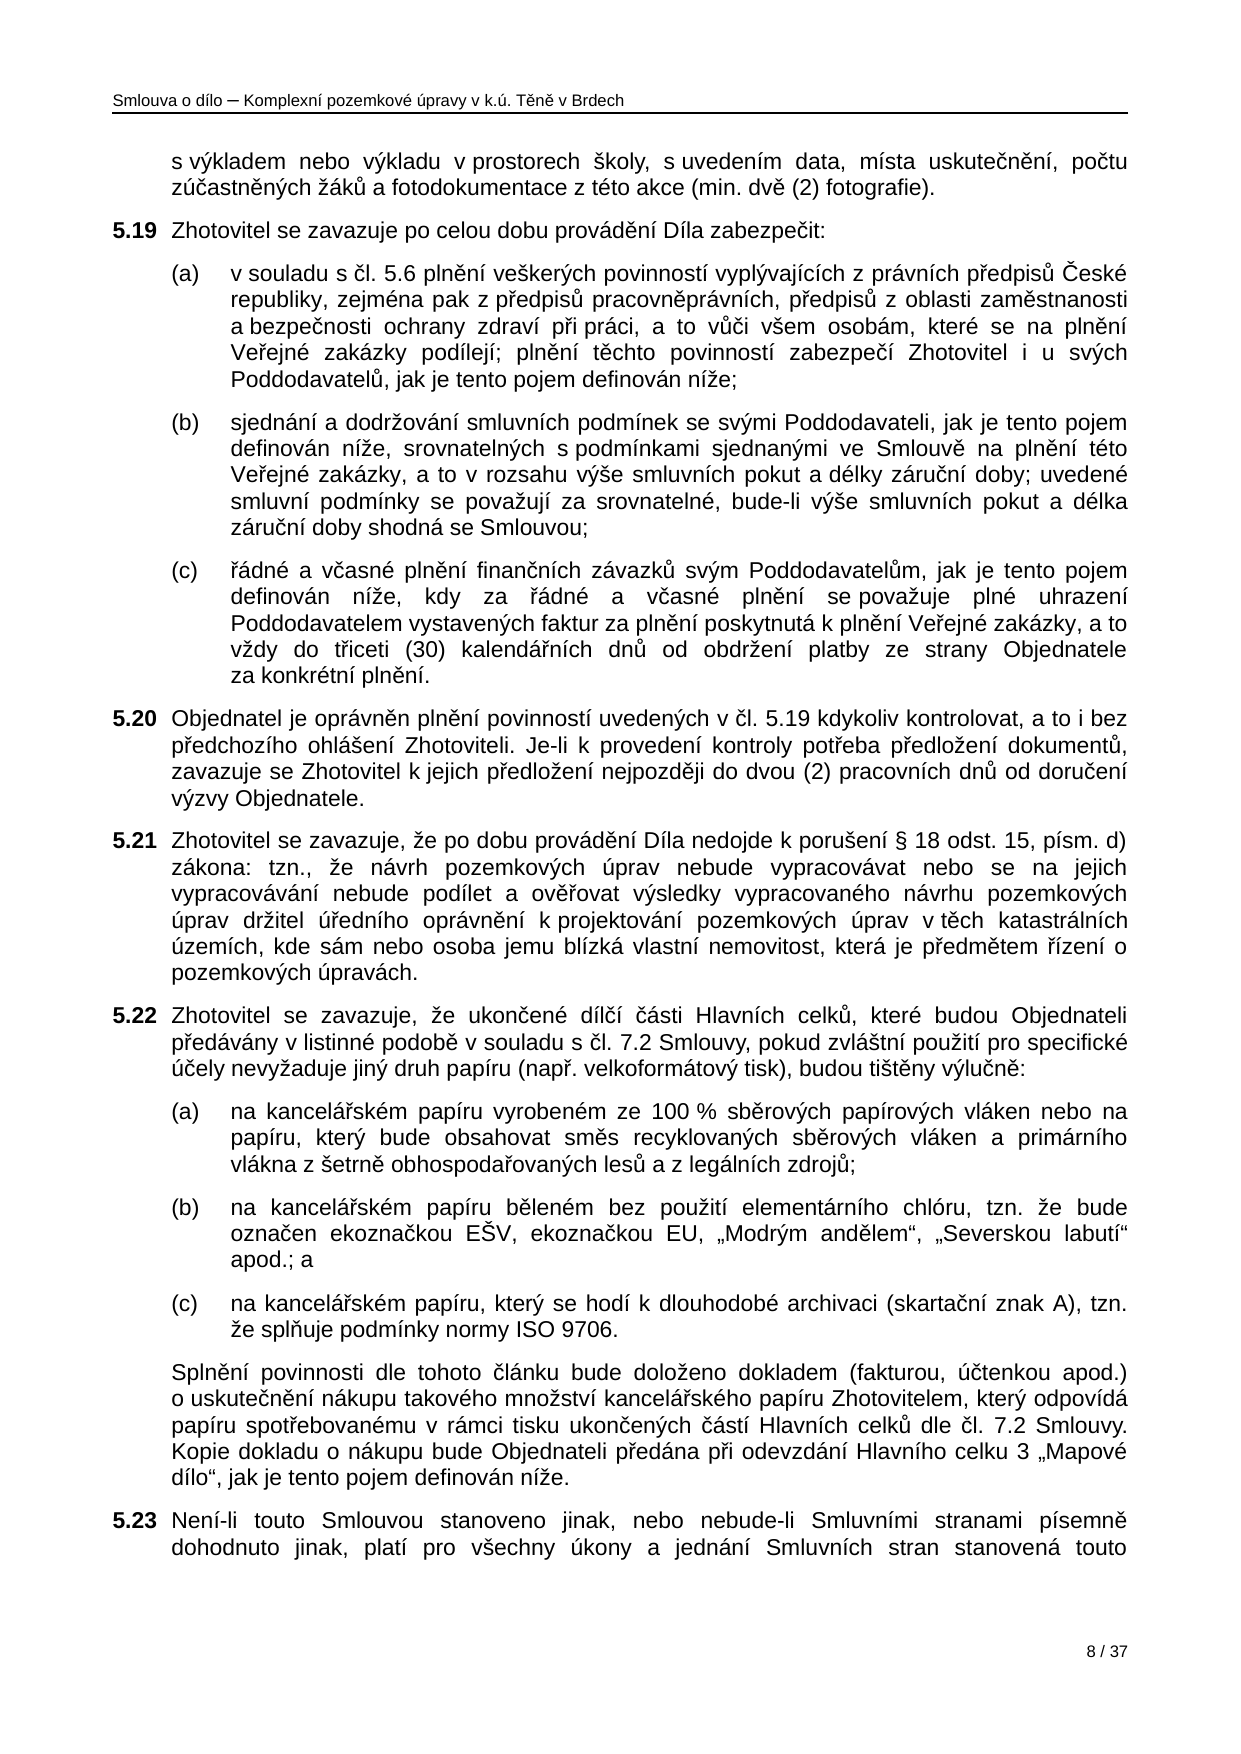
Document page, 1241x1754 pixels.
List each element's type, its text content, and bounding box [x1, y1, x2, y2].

text Zhotovitel se zavazuje, že po dobu provádění Díla nedojde k porušení § 18 odst. 15, písm. d) zákona: tzn., že návrh pozemkových úprav nebude vypracovávat nebo se na jejich vypracovávání nebude podílet a ověřovat výsledky vypracovaného návrhu pozemkových úprav držitel úředního oprávnění k projektování pozemkových úprav v těch katastrálních územích, kde sám nebo osoba jemu blízká vlastní nemovitost, která je předmětem řízení o pozemkových úpravách. [112, 827, 1128, 986]
list na kancelářském papíru vyrobeném ze 100 % sběrových papírových vláken nebo na papíru, který bude obsahovat směs recyklovaných sběrových vláken a primárního vlákna z šetrně obhospodařovaných lesů a z legálních zdrojů; [171, 1098, 1128, 1177]
text Zhotovitel se zavazuje, že ukončené dílčí části Hlavních celků, které budou Objednateli předávány v listinné podobě v souladu s čl. 7.2 Smlouvy, pokud zvláštní použití pro specifické účely nevyžaduje jiný druh papíru (např. velkoformátový tisk), budou tištěny výlučně: [112, 1002, 1128, 1081]
list řádné a včasné plnění finančních závazků svým Poddodavatelům, jak je tento pojem definován níže, kdy za řádné a včasné plnění se považuje plné uhrazení Poddodavatelem vystavených faktur za plnění poskytnutá k plnění Veřejné zakázky, a to vždy do třiceti (30) kalendářních dnů od obdržení platby ze strany Objednatele za konkrétní plnění. [171, 557, 1128, 689]
list sjednání a dodržování smluvních podmínek se svými Poddodavateli, jak je tento pojem definován níže, srovnatelných s podmínkami sjednanými ve Smlouvě na plnění této Veřejné zakázky, a to v rozsahu výše smluvních pokut a délky záruční doby; uvedené smluvní podmínky se považují za srovnatelné, bude-li výše smluvních pokut a délka záruční doby shodná se Smlouvou; [171, 408, 1128, 540]
list v souladu s čl. 5.6 plnění veškerých povinností vyplývajících z právních předpisů České republiky, zejména pak z předpisů pracovněprávních, předpisů z oblasti zaměstnanosti a bezpečnosti ochrany zdraví při práci, a to vůči všem osobám, které se na plnění Veřejné zakázky podílejí; plnění těchto povinností zabezpečí Zhotovitel i u svých Poddodavatelů, jak je tento pojem definován níže; [171, 260, 1128, 392]
list na kancelářském papíru běleném bez použití elementárního chlóru, tzn. že bude označen ekoznačkou EŠV, ekoznačkou EU, „Modrým andělem“, „Severskou labutí“ apod.; a [171, 1194, 1128, 1273]
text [112, 1507, 1128, 1560]
list Splnění povinnosti dle tohoto článku bude doloženo dokladem (fakturou, účtenkou apod.) o uskutečnění nákupu takového množství kancelářského papíru Zhotovitelem, který odpovídá papíru spotřebovanému v rámci tisku ukončených částí Hlavních celků dle čl. 7.2 Smlouvy. Kopie dokladu o nákupu bude Objednateli předána při odevzdání Hlavního celku 3 „Mapové dílo“, jak je tento pojem definován níže. [171, 1359, 1128, 1491]
list na kancelářském papíru, který se hodí k dlouhodobé archivaci (skartační znak A), tzn. že splňuje podmínky normy ISO 9706. [171, 1289, 1128, 1342]
text Objednatel je oprávněn plnění povinností uvedených v čl. 5.19 kdykoliv kontrolovat, a to i bez předchozího ohlášení Zhotoviteli. Je-li k provedení kontroly potřeba předložení dokumentů, zavazuje se Zhotovitel k jejich předložení nejpozději do dvou (2) pracovních dnů od doručení výzvy Objednatele. [112, 705, 1128, 811]
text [112, 148, 1128, 200]
text Zhotovitel se zavazuje po celou dobu provádění Díla zabezpečit: [112, 217, 1128, 243]
